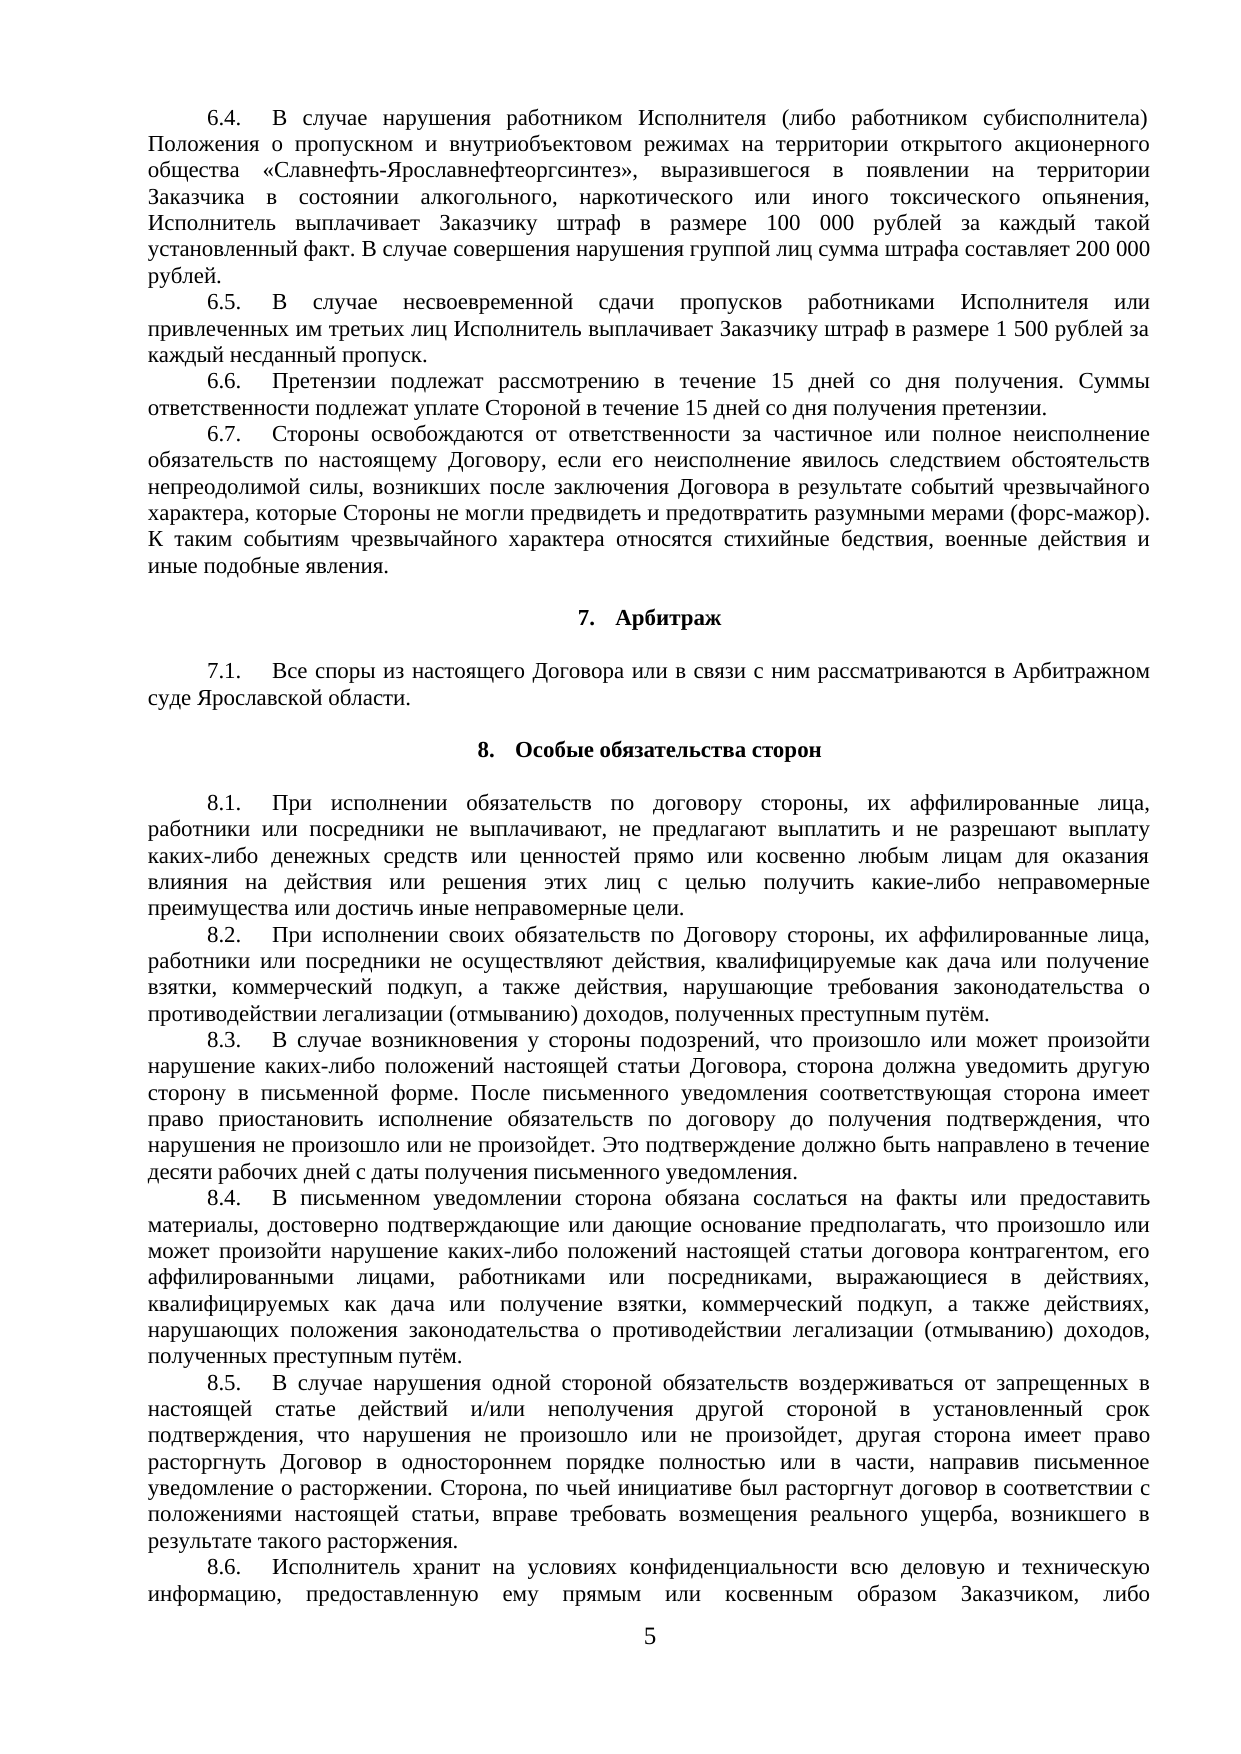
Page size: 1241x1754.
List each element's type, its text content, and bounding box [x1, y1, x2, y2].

list В письменном уведомлении сторона обязана сослаться на факты или предоставить материалы, достоверно подтверждающие или дающие основание предполагать, что произошло или может произойти нарушение каких-либо положений настоящей статьи договора контрагентом, его аффилированными лицами, работниками или посредниками, выражающиеся в действиях, квалифицируемых как дача или получение взятки, коммерческий подкуп, а также действиях, нарушающих положения законодательства о противодействии легализации (отмыванию) доходов, полученных преступным путём. [148, 1184, 1152, 1369]
list Все споры из настоящего Договора или в связи с ним рассматриваются в Арбитражном суде Ярославской области. [148, 657, 1152, 710]
subtitle Особые обязательства сторон [148, 736, 1152, 763]
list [148, 1553, 1152, 1606]
subtitle Арбитраж [148, 604, 1152, 631]
list В случае нарушения работником Исполнителя (либо работником субисполнитела) Положения о пропускном и внутриобъектовом режимах на территории открытого акционерного общества «Славнефть-Ярославнефтеоргсинтез», выразившегося в появлении на территории Заказчика в состоянии алкогольного, наркотического или иного токсического опьянения, Исполнитель выплачивает Заказчику штраф в размере 100 000 рублей за каждый такой установленный факт. В случае совершения нарушения группой лиц сумма штрафа составляет 200 000 рублей. [148, 104, 1152, 288]
list В случае несвоевременной сдачи пропусков работниками Исполнителя или привлеченных им третьих лиц Исполнитель выплачивает Заказчику штраф в размере 1 500 рублей за каждый несданный пропуск. [148, 288, 1152, 367]
list При исполнении своих обязательств по Договору стороны, их аффилированные лица, работники или посредники не осуществляют действия, квалифицируемые как дача или получение взятки, коммерческий подкуп, а также действия, нарушающие требования законодательства о противодействии легализации (отмыванию) доходов, полученных преступным путём. [148, 921, 1152, 1026]
list Претензии подлежат рассмотрению в течение 15 дней со дня получения. Суммы ответственности подлежат уплате Стороной в течение 15 дней со дня получения претензии. [148, 367, 1152, 420]
list Стороны освобождаются от ответственности за частичное или полное неисполнение обязательств по настоящему Договору, если его неисполнение явилось следствием обстоятельств непреодолимой силы, возникших после заключения Договора в результате событий чрезвычайного характера, которые Стороны не могли предвидеть и предотвратить разумными мерами (форс-мажор). К таким событиям чрезвычайного характера относятся стихийные бедствия, военные действия и иные подобные явления. [148, 420, 1152, 578]
list В случае нарушения одной стороной обязательств воздерживаться от запрещенных в настоящей статье действий и/или неполучения другой стороной в установленный срок подтверждения, что нарушения не произошло или не произойдет, другая сторона имеет право расторгнуть Договор в одностороннем порядке полностью или в части, направив письменное уведомление о расторжении. Сторона, по чьей инициативе был расторгнут договор в соответствии с положениями настоящей статьи, вправе требовать возмещения реального ущерба, возникшего в результате такого расторжения. [148, 1369, 1152, 1553]
list При исполнении обязательств по договору стороны, их аффилированные лица, работники или посредники не выплачивают, не предлагают выплатить и не разрешают выплату каких-либо денежных средств или ценностей прямо или косвенно любым лицам для оказания влияния на действия или решения этих лиц с целью получить какие-либо неправомерные преимущества или достичь иные неправомерные цели. [148, 789, 1152, 921]
list В случае возникновения у стороны подозрений, что произошло или может произойти нарушение каких-либо положений настоящей статьи Договора, сторона должна уведомить другую сторону в письменной форме. После письменного уведомления соответствующая сторона имеет право приостановить исполнение обязательств по договору до получения подтверждения, что нарушения не произошло или не произойдет. Это подтверждение должно быть направлено в течение десяти рабочих дней с даты получения письменного уведомления. [148, 1026, 1152, 1184]
